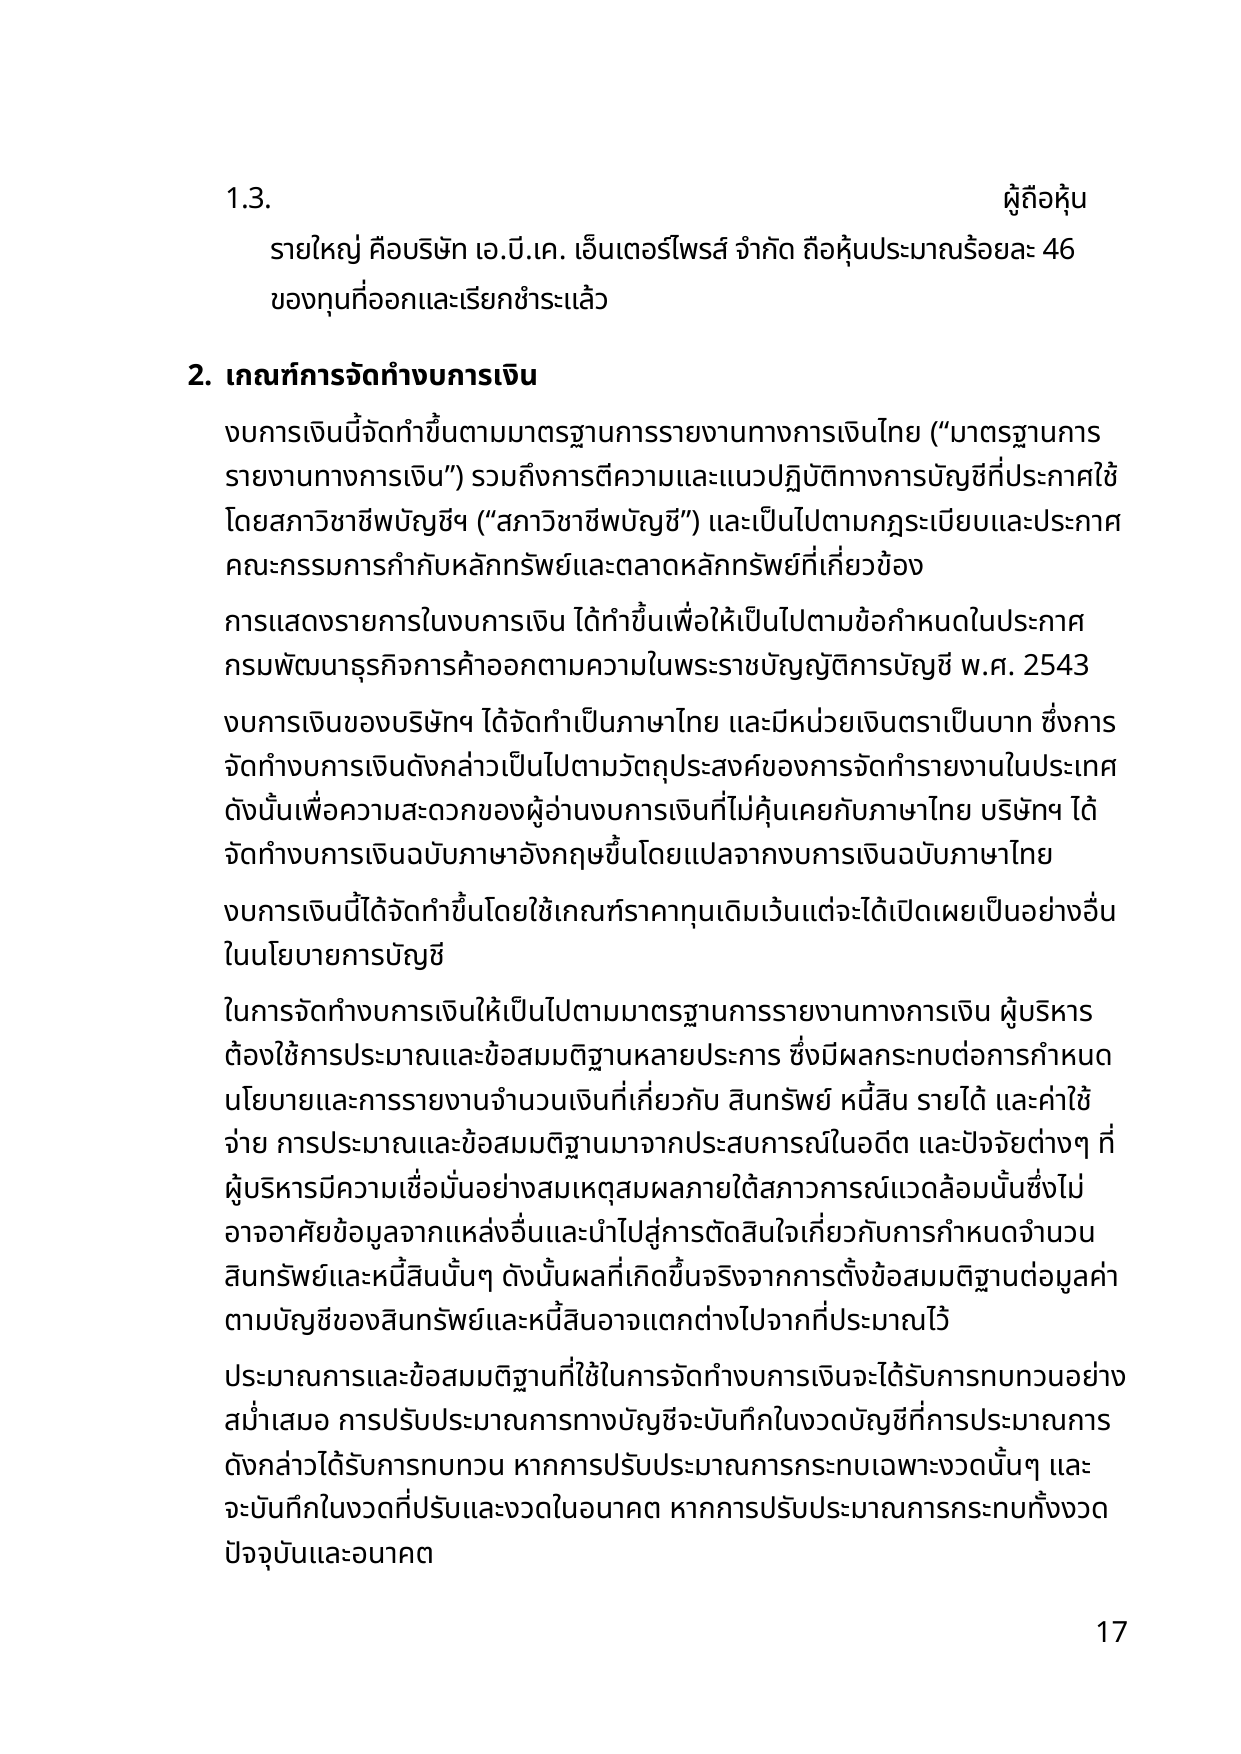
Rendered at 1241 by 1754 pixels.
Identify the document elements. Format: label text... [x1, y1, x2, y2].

text การแสดงรายการในงบการเงิน ได้ทำขึ้นเพื่อให้เป็นไปตามข้อกำหนดในประกาศกรมพัฒนาธุรกิจการค้าออกตามความในพระราชบัญญัติการบัญชี พ.ศ. 2543 [224, 601, 1128, 689]
text งบการเงินนี้ได้จัดทำขึ้นโดยใช้เกณฑ์ราคาทุนเดิมเว้นแต่จะได้เปิดเผยเป็นอย่างอื่นในนโยบายการบัญชี [224, 890, 1128, 978]
text ประมาณการและข้อสมมติฐานที่ใช้ในการจัดทำงบการเงินจะได้รับการทบทวนอย่างสม่ำเสมอ การปรับประมาณการทางบัญชีจะบันทึกในงวดบัญชีที่การประมาณการดังกล่าวได้รับการทบทวน หากการปรับประมาณการกระทบเฉพาะงวดนั้นๆ และจะบันทึกในงวดที่ปรับและงวดในอนาคต หากการปรับประมาณการกระทบทั้งงวดปัจจุบันและอนาคต [224, 1356, 1128, 1576]
list เกณฑ์การจัดทำงบการเงิน [187, 354, 1128, 399]
text ในการจัดทำงบการเงินให้เป็นไปตามมาตรฐานการรายงานทางการเงิน ผู้บริหารต้องใช้การประมาณและข้อสมมติฐานหลายประการ ซึ่งมีผลกระทบต่อการกำหนดนโยบายและการรายงานจำนวนเงินที่เกี่ยวกับ สินทรัพย์ หนี้สิน รายได้ และค่าใช้จ่าย การประมาณและข้อสมมติฐานมาจากประสบการณ์ในอดีต และปัจจัยต่างๆ ที่ผู้บริหารมีความเชื่อมั่นอย่างสมเหตุสมผลภายใต้สภาวการณ์แวดล้อมนั้นซึ่งไม่อาจอาศัยข้อมูลจากแหล่งอื่นและนำไปสู่การตัดสินใจเกี่ยวกับการกำหนดจำนวนสินทรัพย์และหนี้สินนั้นๆ ดังนั้นผลที่เกิดขึ้นจริงจากการตั้งข้อสมมติฐานต่อมูลค่าตามบัญชีของสินทรัพย์และหนี้สินอาจแตกต่างไปจากที่ประมาณไว้ [224, 991, 1128, 1343]
text งบการเงินของบริษัทฯ ได้จัดทำเป็นภาษาไทย และมีหน่วยเงินตราเป็นบาท ซึ่งการจัดทำงบการเงินดังกล่าวเป็นไปตามวัตถุประสงค์ของการจัดทำรายงานในประเทศ ดังนั้นเพื่อความสะดวกของผู้อ่านงบการเงินที่ไม่คุ้นเคยกับภาษาไทย บริษัทฯ ได้จัดทำงบการเงินฉบับภาษาอังกฤษขึ้นโดยแปลจากงบการเงินฉบับภาษาไทย [224, 701, 1128, 878]
list ผู้ถือหุ้นรายใหญ่ คือบริษัท เอ.บี.เค. เอ็นเตอร์ไพรส์ จำกัด ถือหุ้นประมาณร้อยละ 46 ของทุนที่ออกและเรียกชำระแล้ว [225, 177, 1128, 323]
text งบการเงินนี้จัดทำขึ้นตามมาตรฐานการรายงานทางการเงินไทย (“มาตรฐานการรายงานทางการเงิน”) รวมถึงการตีความและแนวปฏิบัติทางการบัญชีที่ประกาศใช้โดยสภาวิชาชีพบัญชีฯ (“สภาวิชาชีพบัญชี”) และเป็นไปตามกฎระเบียบและประกาศคณะกรรมการกำกับหลักทรัพย์และตลาดหลักทรัพย์ที่เกี่ยวข้อง [225, 411, 1128, 588]
